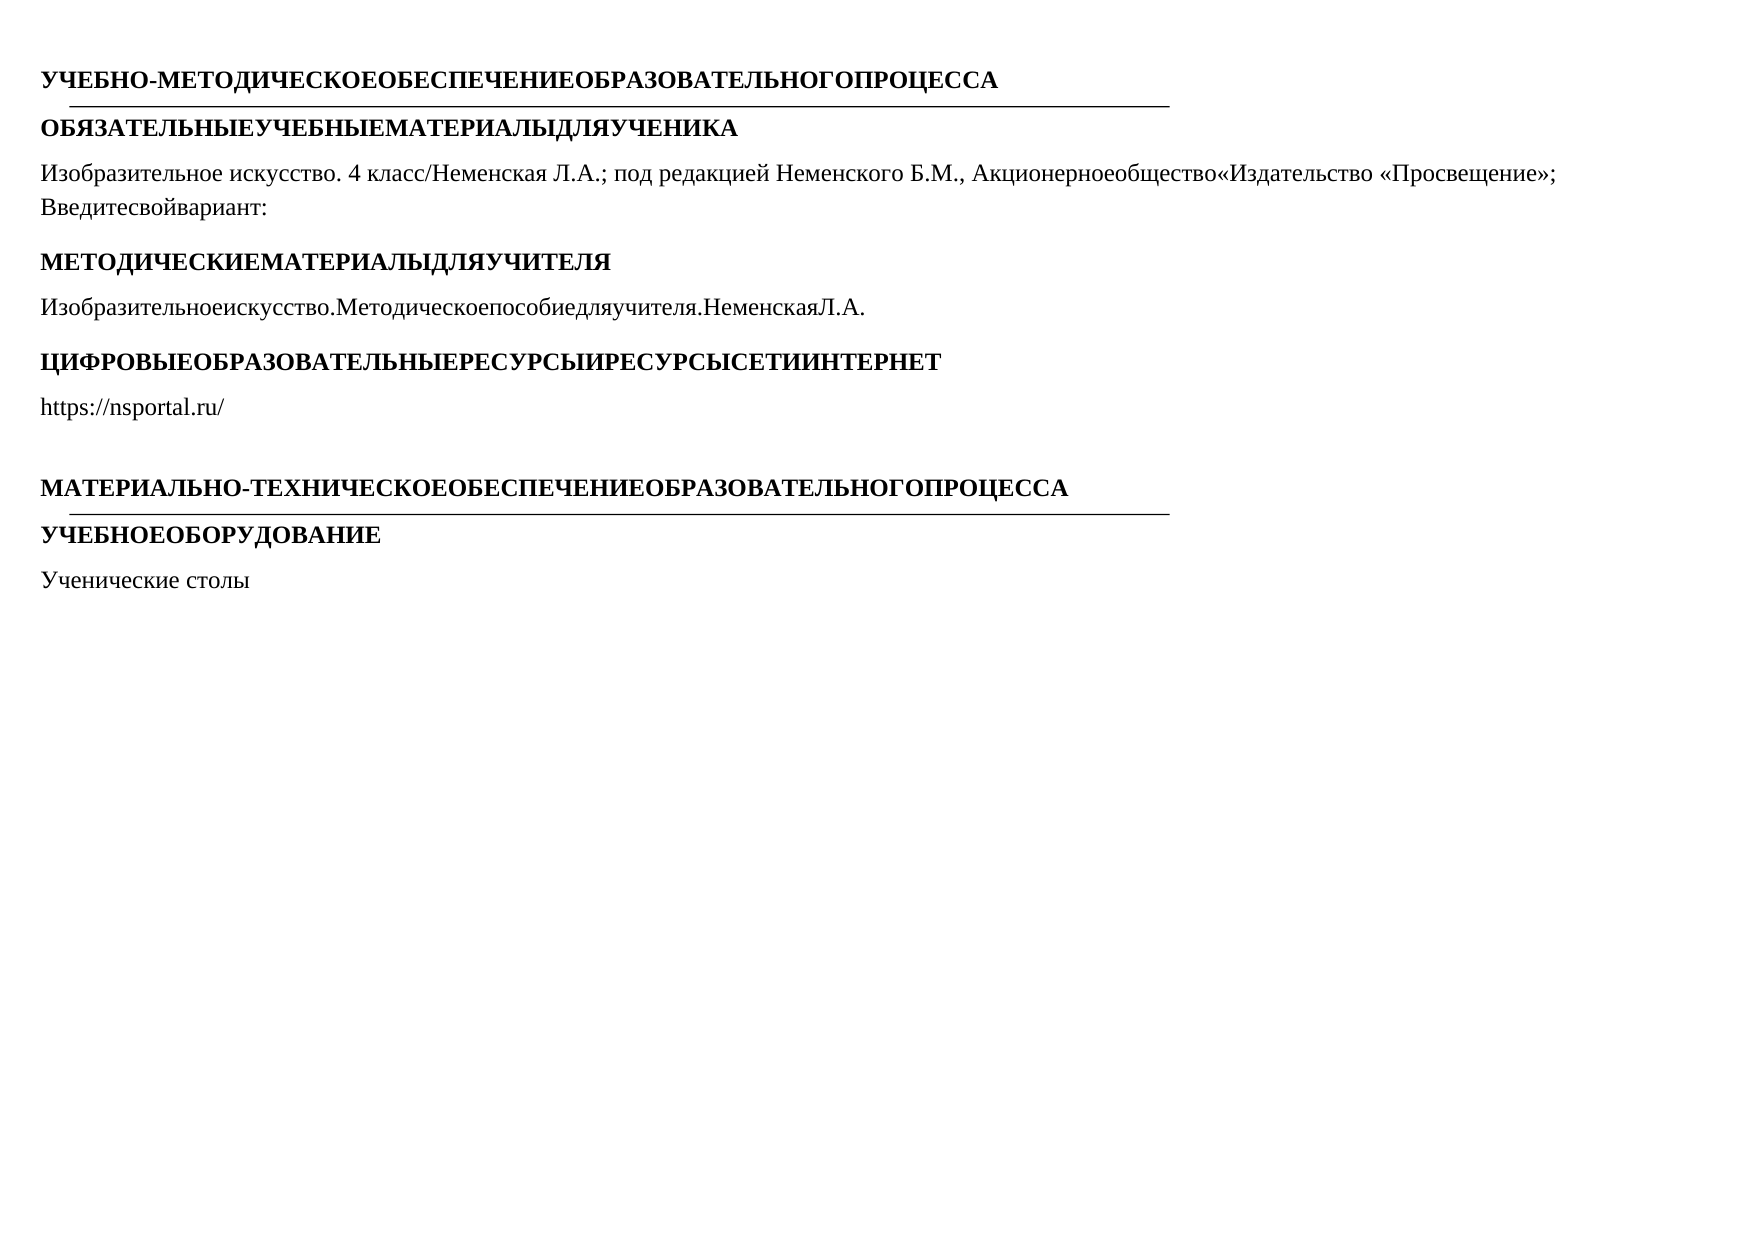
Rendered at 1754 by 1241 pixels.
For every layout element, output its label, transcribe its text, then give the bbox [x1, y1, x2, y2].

text МЕТОДИЧЕСКИЕМАТЕРИАЛЫДЛЯУЧИТЕЛЯ [40, 247, 1700, 276]
text ЦИФРОВЫЕОБРАЗОВАТЕЛЬНЫЕРЕСУРСЫИРЕСУРСЫСЕТИИНТЕРНЕТ [40, 347, 1700, 376]
text МАТЕРИАЛЬНО-ТЕХНИЧЕСКОЕОБЕСПЕЧЕНИЕОБРАЗОВАТЕЛЬНОГОПРОЦЕССА [40, 473, 1700, 502]
text УЧЕБНО-МЕТОДИЧЕСКОЕОБЕСПЕЧЕНИЕОБРАЗОВАТЕЛЬНОГОПРОЦЕССА [40, 65, 1700, 94]
text УЧЕБНОЕОБОРУДОВАНИЕ [40, 521, 1700, 549]
text Введитесвойвариант: [40, 192, 1700, 221]
text Ученические столы [40, 566, 1700, 594]
text https://nsportal.ru/ [40, 392, 1700, 421]
text Изобразительное искусство. 4 класс/Неменская Л.А.; под редакцией Неменского Б.М., Акционерноеобщество«Издательство «Просвещение»; [40, 158, 1665, 186]
text Изобразительноеискусство.Методическоепособиедляучителя.НеменскаяЛ.А. [40, 292, 1700, 321]
text ОБЯЗАТЕЛЬНЫЕУЧЕБНЫЕМАТЕРИАЛЫДЛЯУЧЕНИКА [40, 113, 1700, 141]
